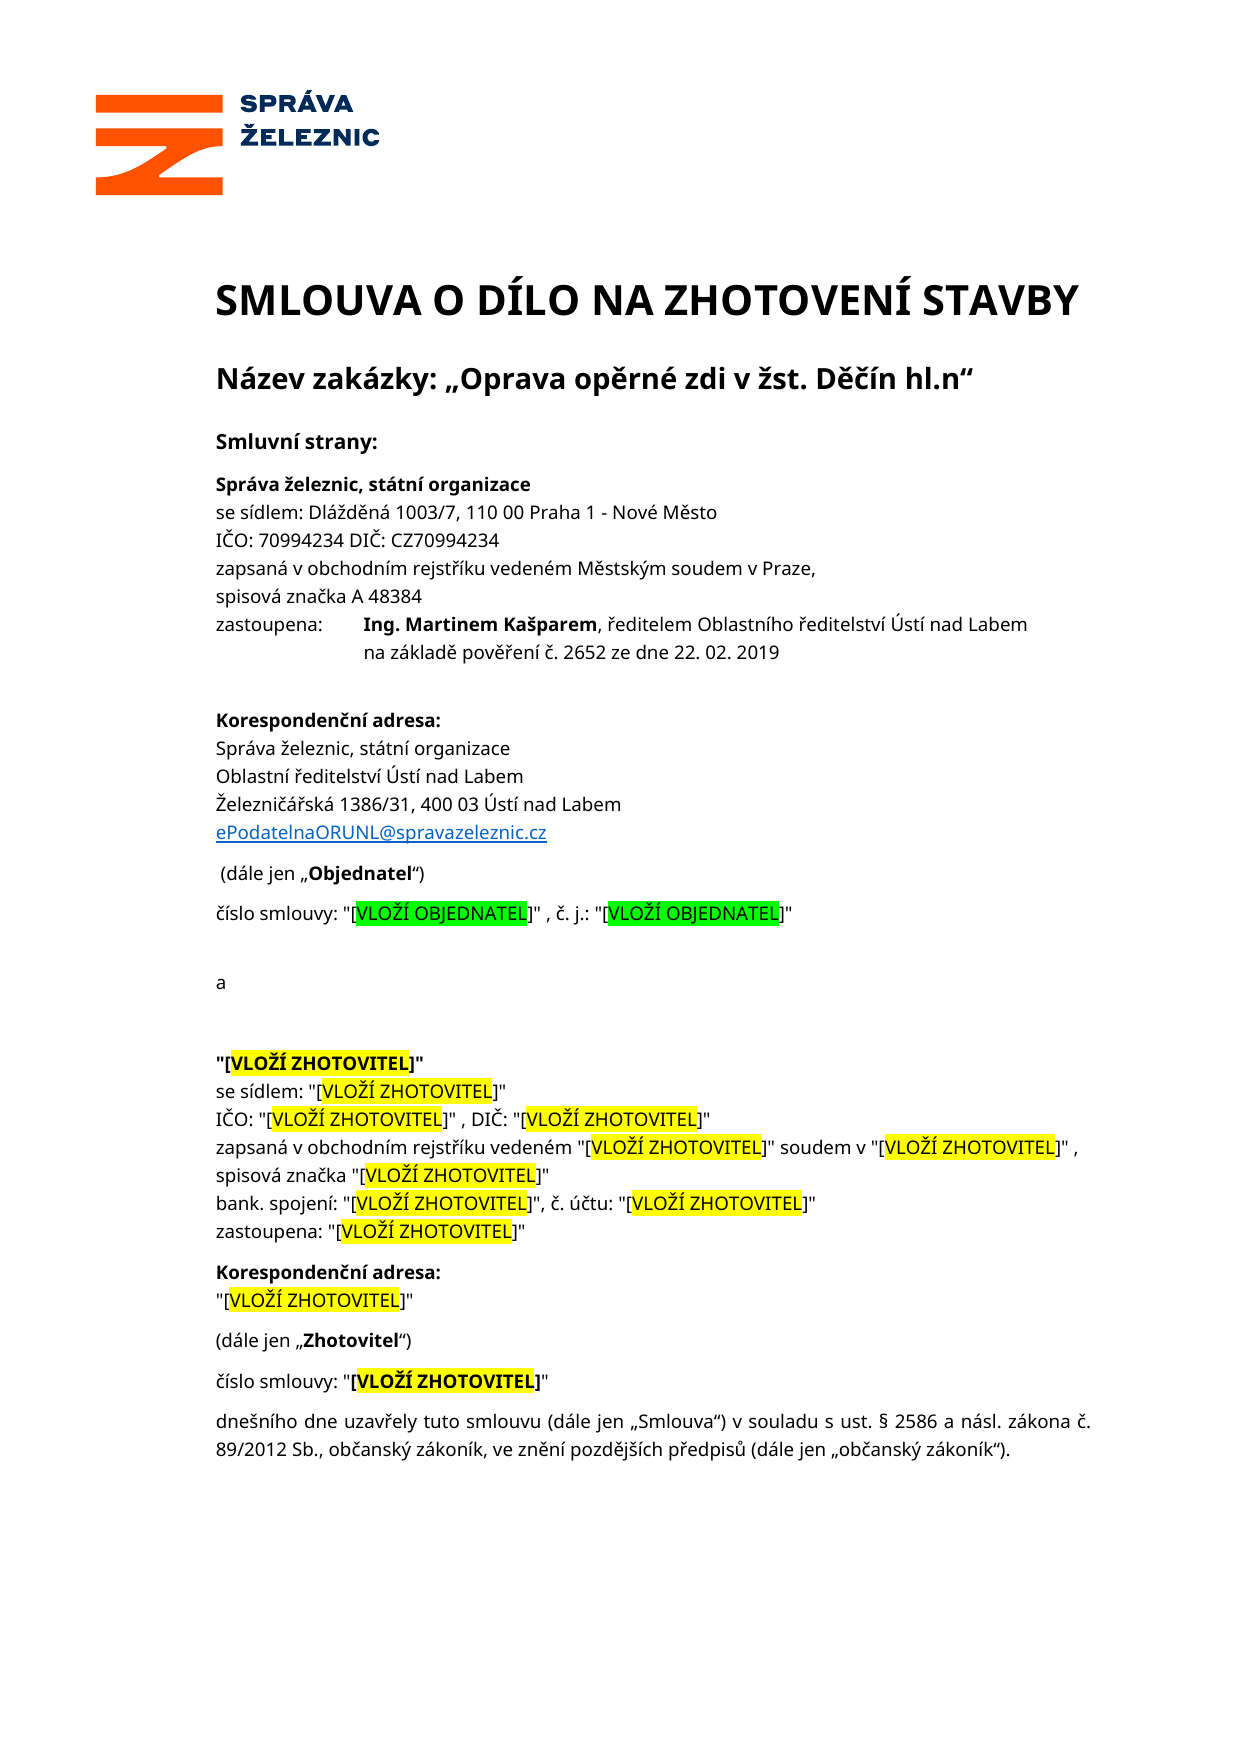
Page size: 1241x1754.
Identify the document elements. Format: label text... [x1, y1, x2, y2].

text Smluvní strany: [216, 427, 1093, 456]
text spisová značka A 48384 [216, 583, 1093, 608]
text zapsaná v obchodním rejstříku vedeném Městským soudem v Praze, [216, 555, 1093, 581]
text na základě pověření č. 2652 ze dne 22. 02. 2019 [289, 639, 1093, 664]
text SMLOUVA O DÍLO NA ZHOTOVENÍ STAVBY [216, 271, 1093, 328]
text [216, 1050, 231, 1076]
text ePodatelnaORUNL@spravazeleznic.cz [216, 820, 1093, 845]
text IČO: "[VLOŽÍ ZHOTOVITEL]" , DIČ: "[VLOŽÍ ZHOTOVITEL]" [697, 1106, 1093, 1132]
text Správa železnic, státní organizace [216, 471, 1093, 496]
text (dále jen „Objednatel“) [216, 860, 1093, 886]
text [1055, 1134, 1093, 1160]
text zastoupena: Ing. Martinem Kašparem, ředitelem Oblastního ředitelství Ústí nad Labem [216, 611, 1093, 637]
text se sídlem: Dlážděná 1003/7, 110 00 Praha 1 - Nové Město [216, 499, 1093, 524]
text dnešního dne uzavřely tuto smlouvu (dále jen „Smlouva“) v souladu s ust. § 2586 a násl. zákona č. 89/2012 Sb., občanský zákoník, ve znění pozdějších předpisů (dále jen „občanský zákoník“). [216, 1408, 1093, 1462]
text číslo smlouvy: "[VLOŽÍ ZHOTOVITEL]" [534, 1368, 1093, 1393]
text Správa železnic, státní organizace [216, 736, 1093, 761]
text se sídlem: "[VLOŽÍ ZHOTOVITEL]" [492, 1078, 1093, 1104]
text "[VLOŽÍ ZHOTOVITEL]" [399, 1287, 1093, 1312]
text číslo smlouvy: "[VLOŽÍ ZHOTOVITEL]" [216, 1368, 357, 1393]
text "[VLOŽÍ ZHOTOVITEL]" [409, 1050, 1093, 1076]
text spisová značka "[VLOŽÍ ZHOTOVITEL]" [216, 1162, 1093, 1188]
text Korespondenční adresa: [216, 708, 1093, 733]
text se sídlem: "[VLOŽÍ ZHOTOVITEL]" [216, 1078, 322, 1104]
text zapsaná v obchodním rejstříku vedeném "[VLOŽÍ ZHOTOVITEL]" soudem v "[VLOŽÍ ZHOTOVITEL]" , [216, 1134, 591, 1160]
text Název zakázky: „Oprava opěrné zdi v žst. Děčín hl.n“ [216, 358, 1093, 398]
text (dále jen „Zhotovitel“) [216, 1327, 1093, 1353]
text bank. spojení: "[VLOŽÍ ZHOTOVITEL]", č. účtu: "[VLOŽÍ ZHOTOVITEL]" [802, 1190, 1093, 1216]
text IČO: 70994234 DIČ: CZ70994234 [216, 527, 1093, 552]
text a [216, 969, 1093, 995]
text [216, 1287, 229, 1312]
text číslo smlouvy: "[VLOŽÍ OBJEDNATEL]" , č. j.: "[VLOŽÍ OBJEDNATEL]" [779, 901, 1093, 926]
text Oblastní ředitelství Ústí nad Labem [216, 764, 1093, 789]
text Korespondenční adresa: [216, 1259, 1093, 1284]
text Železničářská 1386/31, 400 03 Ústí nad Labem [216, 792, 1093, 817]
text zastoupena: "[VLOŽÍ ZHOTOVITEL]" [216, 1218, 1093, 1244]
